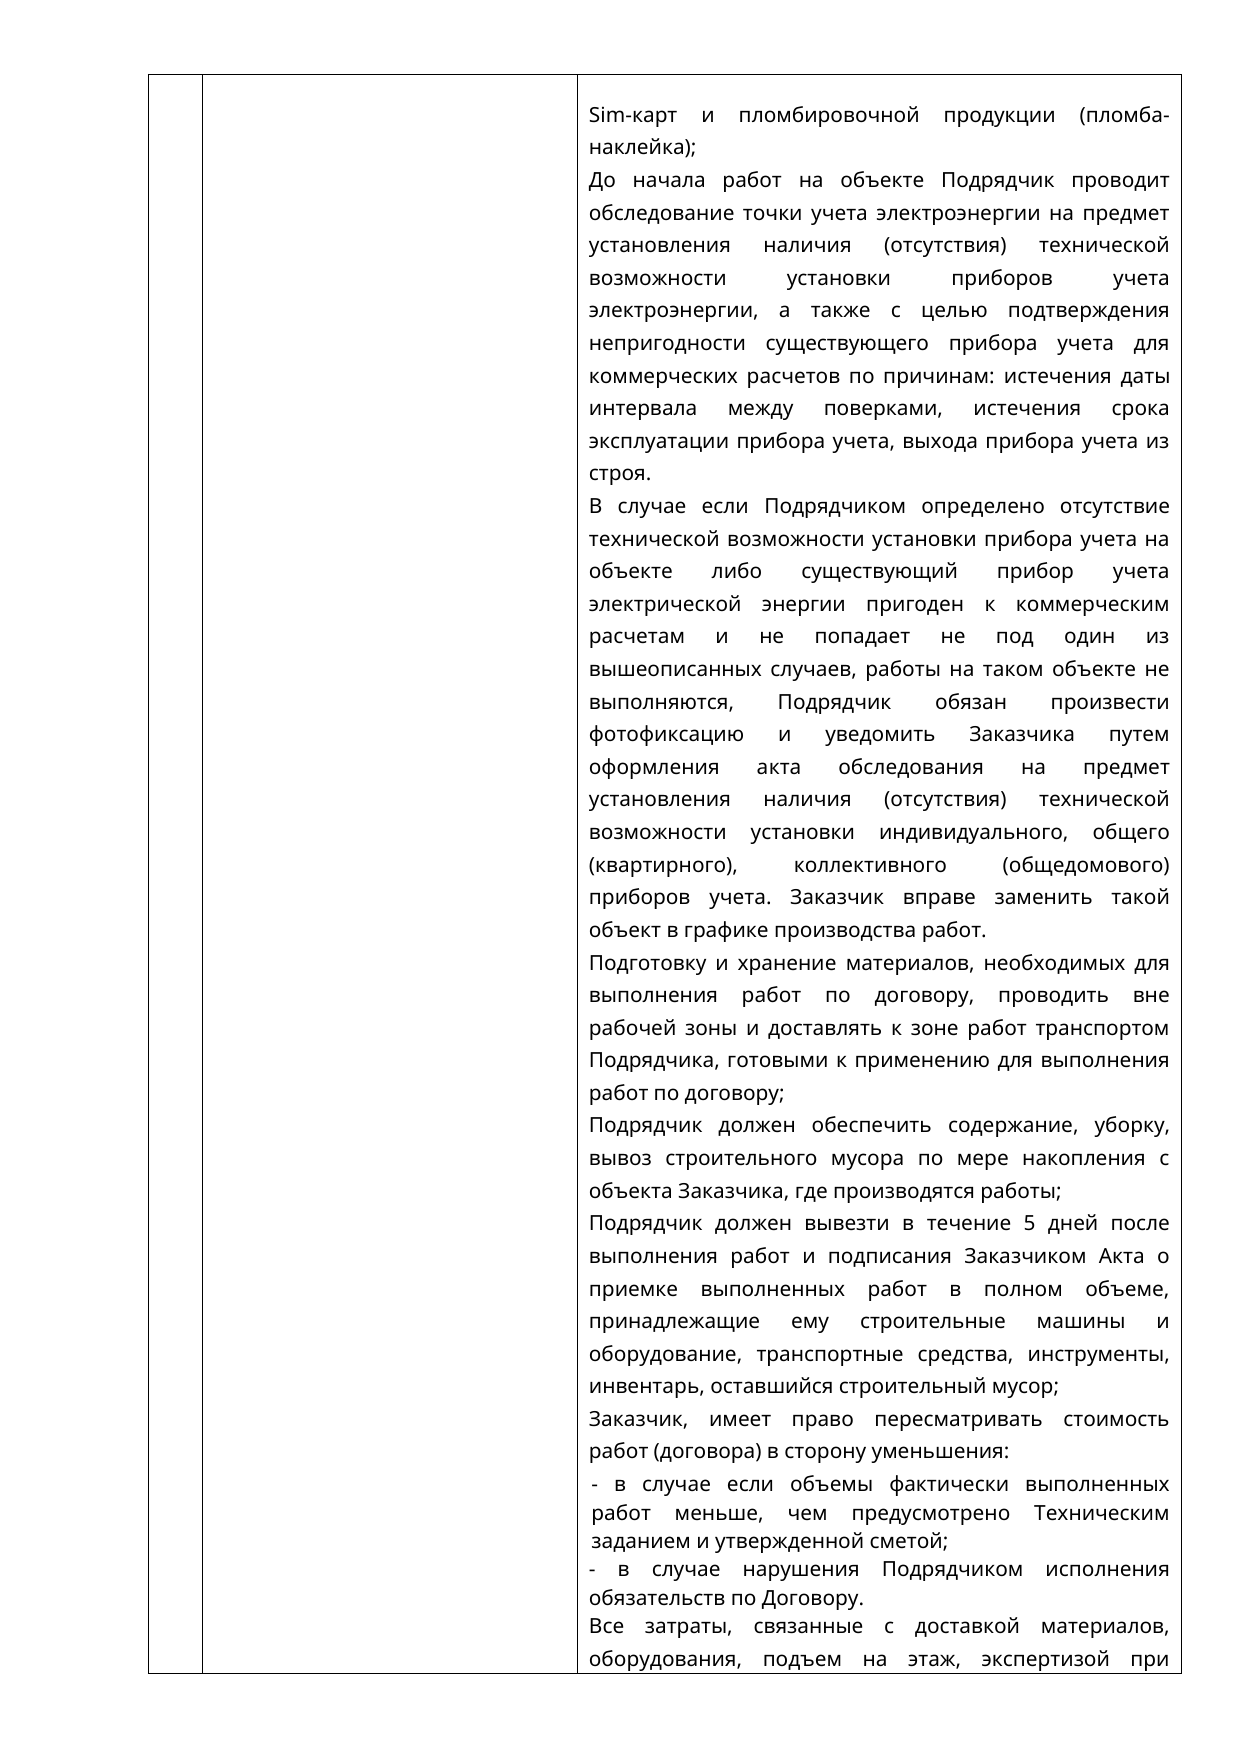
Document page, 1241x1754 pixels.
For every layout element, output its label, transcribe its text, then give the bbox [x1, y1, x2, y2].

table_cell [203, 75, 577, 1672]
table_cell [578, 75, 1181, 1672]
table_cell 4 [149, 75, 202, 1672]
